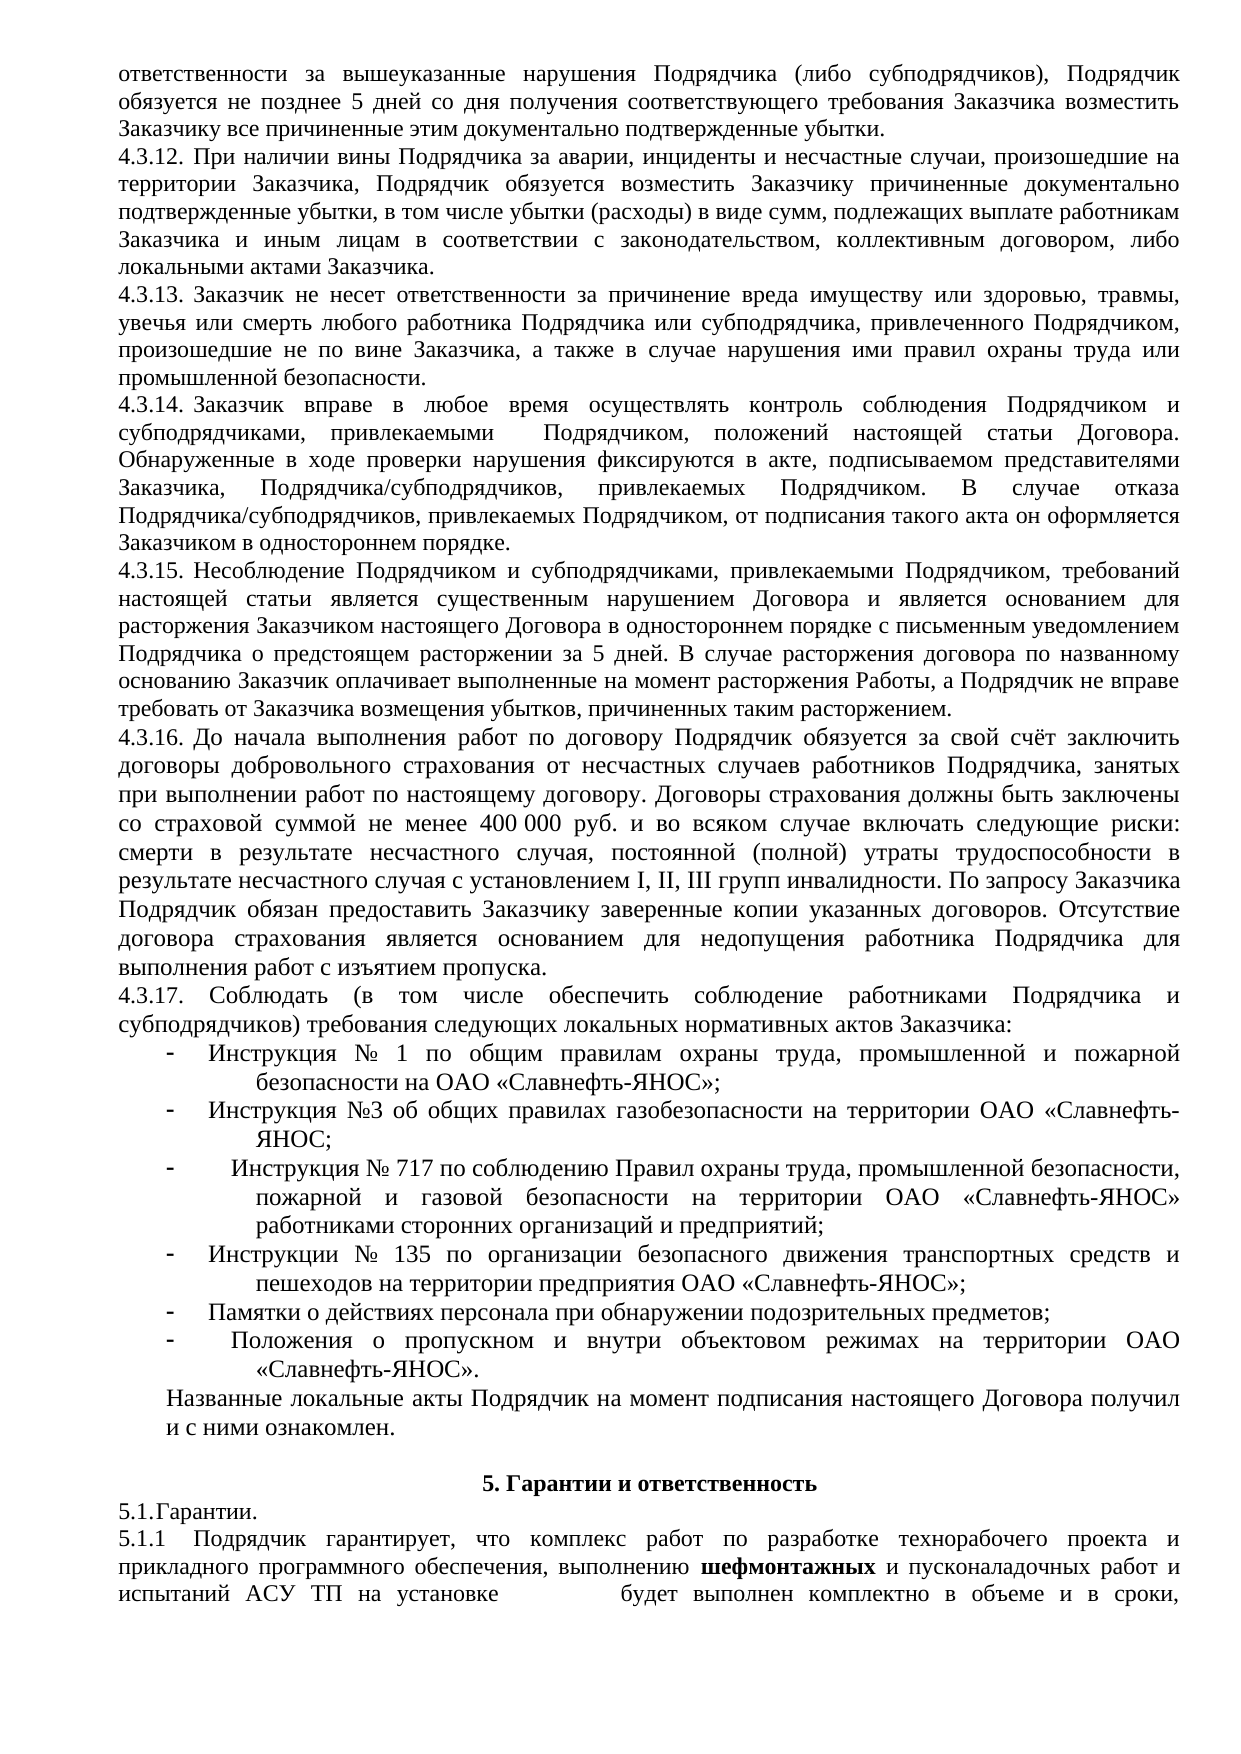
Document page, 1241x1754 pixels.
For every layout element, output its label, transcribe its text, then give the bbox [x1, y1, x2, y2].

list Положения о пропускном и внутри объектовом режимах на территории ОАО «Славнефть-ЯНОС». [166, 1325, 1181, 1383]
list Памятки о действиях персонала при обнаружении подозрительных предметов; [166, 1297, 1181, 1325]
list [118, 59, 1181, 142]
text 4.3.17. Соблюдать (в том числе обеспечить соблюдение работниками Подрядчика и субподрядчиков) требования следующих локальных нормативных актов Заказчика: [118, 980, 1181, 1038]
list Инструкция № 717 по соблюдению Правил охраны труда, промышленной безопасности, пожарной и газовой безопасности на территории ОАО «Славнефть-ЯНОС» работниками сторонних организаций и предприятий; [166, 1153, 1181, 1239]
list Гарантии. [118, 1497, 1181, 1524]
list Заказчик вправе в любое время осуществлять контроль соблюдения Подрядчиком и субподрядчиками, привлекаемыми Подрядчиком, положений настоящей статьи Договора. Обнаруженные в ходе проверки нарушения фиксируются в акте, подписываемом представителями Заказчика, Подрядчика/субподрядчиков, привлекаемых Подрядчиком. В случае отказа Подрядчика/субподрядчиков, привлекаемых Подрядчиком, от подписания такого акта он оформляется Заказчиком в одностороннем порядке. [118, 390, 1181, 556]
list Инструкция № 1 по общим правилам охраны труда, промышленной и пожарной безопасности на ОАО «Славнефть-ЯНОС»; [166, 1038, 1181, 1095]
list Инструкция №3 об общих правилах газобезопасности на территории ОАО «Славнефть-ЯНОС; [166, 1095, 1181, 1153]
list До начала выполнения работ по договору Подрядчик обязуется за свой счёт заключить договоры добровольного страхования от несчастных случаев работников Подрядчика, занятых при выполнении работ по настоящему договору. Договоры страхования должны быть заключены со страховой суммой не менее 400 000 руб. и во всяком случае включать следующие риски: смерти в результате несчастного случая, постоянной (полной) утраты трудоспособности в результате несчастного случая с установлением I, II, III групп инвалидности. По запросу Заказчика Подрядчик обязан предоставить Заказчику заверенные копии указанных договоров. Отсутствие договора страхования является основанием для недопущения работника Подрядчика для выполнения работ с изъятием пропуска. [118, 722, 1181, 980]
list Заказчик не несет ответственности за причинение вреда имуществу или здоровью, травмы, увечья или смерть любого работника Подрядчика или субподрядчика, привлеченного Подрядчиком, произошедшие не по вине Заказчика, а также в случае нарушения ими правил охраны труда или промышленной безопасности. [118, 280, 1181, 390]
subtitle 5. Гарантии и ответственность [118, 1469, 1181, 1497]
list При наличии вины Подрядчика за аварии, инциденты и несчастные случаи, произошедшие на территории Заказчика, Подрядчик обязуется возместить Заказчику причиненные документально подтвержденные убытки, в том числе убытки (расходы) в виде сумм, подлежащих выплате работникам Заказчика и иным лицам в соответствии с законодательством, коллективным договором, либо локальными актами Заказчика. [118, 142, 1181, 280]
list Инструкции № 135 по организации безопасного движения транспортных средств и пешеходов на территории предприятия ОАО «Славнефть-ЯНОС»; [166, 1239, 1181, 1297]
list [118, 1524, 1181, 1607]
text Названные локальные акты Подрядчик на момент подписания настоящего Договора получил и с ними ознакомлен. [166, 1383, 1181, 1440]
list Несоблюдение Подрядчиком и субподрядчиками, привлекаемыми Подрядчиком, требований настоящей статьи является существенным нарушением Договора и является основанием для расторжения Заказчиком настоящего Договора в одностороннем порядке с письменным уведомлением Подрядчика о предстоящем расторжении за 5 дней. В случае расторжения договора по названному основанию Заказчик оплачивает выполненные на момент расторжения Работы, а Подрядчик не вправе требовать от Заказчика возмещения убытков, причиненных таким расторжением. [118, 556, 1181, 722]
